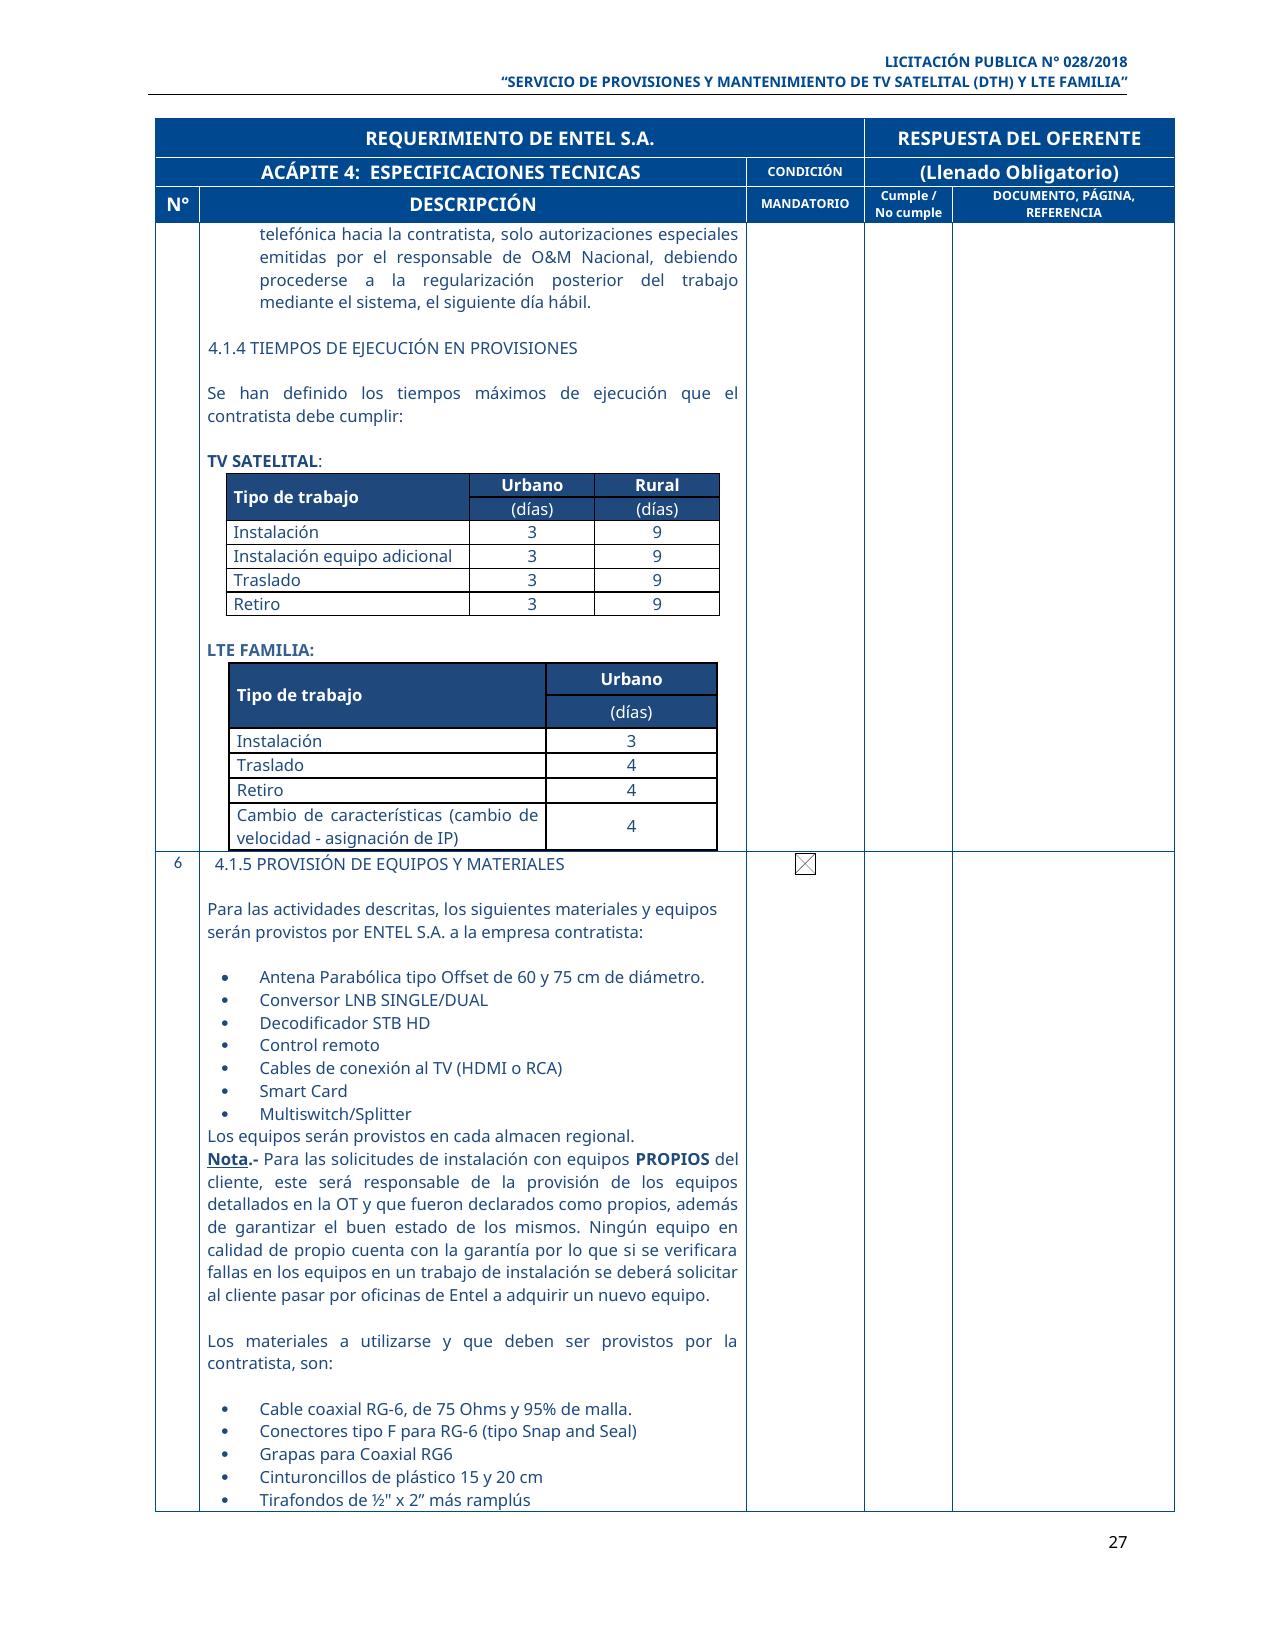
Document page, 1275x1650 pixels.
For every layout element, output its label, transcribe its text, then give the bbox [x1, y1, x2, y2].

table_cell (Llenado Obligatorio) [865, 158, 1174, 186]
table_cell DESCRIPCIÓN [200, 187, 746, 222]
table_cell CONDICIÓN [747, 158, 864, 186]
table_cell N° [156, 187, 199, 222]
table_header RESPUESTA DEL OFERENTE [865, 119, 1174, 157]
table_cell 5 [156, 223, 199, 851]
table_cell ACÁPITE 4: ESPECIFICACIONES TECNICAS [156, 158, 746, 186]
table_header REQUERIMIENTO DE ENTEL S.A. [156, 119, 864, 157]
table_cell [865, 223, 952, 851]
table_cell 6 [156, 852, 199, 1511]
table_cell MANDATORIO [747, 187, 864, 222]
table_cell [953, 223, 1174, 851]
table_cell [953, 852, 1174, 1511]
table_cell [747, 852, 864, 1511]
table_cell [865, 852, 952, 1511]
table_cell DOCUMENTO, PÁGINA, REFERENCIA [953, 187, 1174, 222]
table_cell [747, 223, 864, 851]
table_cell Cumple / No cumple [865, 187, 952, 222]
